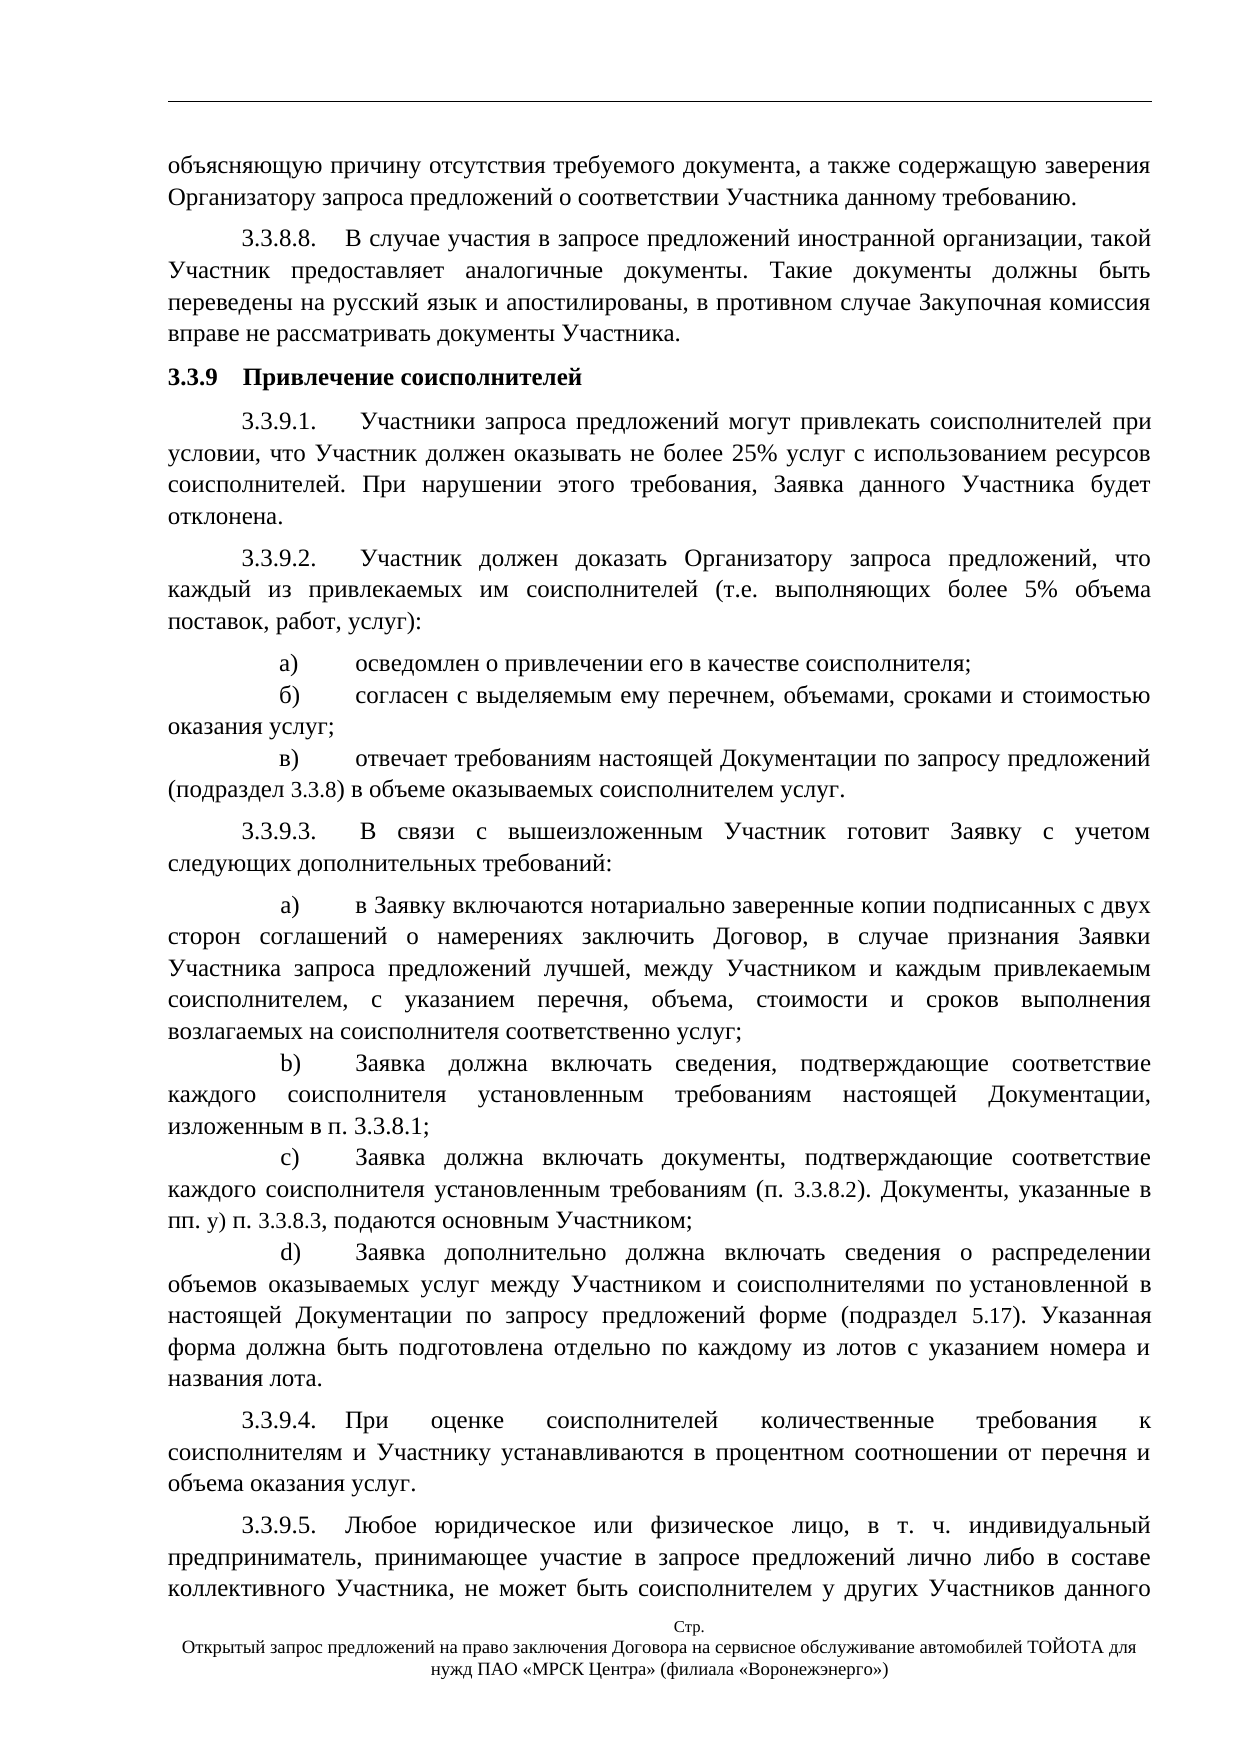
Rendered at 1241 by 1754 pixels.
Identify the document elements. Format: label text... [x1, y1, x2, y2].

subtitle Привлечение соисполнителей [168, 362, 1152, 391]
list осведомлен о привлечении его в качестве соисполнителя; [168, 648, 1152, 677]
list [168, 150, 1152, 210]
list В случае участия в запросе предложений иностранной организации, такой Участник предоставляет аналогичные документы. Такие документы должны быть переведены на русский язык и апостилированы, в противном случае Закупочная комиссия вправе не рассматривать документы Участника. [168, 223, 1152, 347]
list В связи с вышеизложенным Участник готовит Заявку с учетом следующих дополнительных требований: [168, 816, 1152, 877]
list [168, 1510, 1152, 1602]
list отвечает требованиям настоящей Документации по запросу предложений (подраздел 3.3.8) в объеме оказываемых соисполнителем услуг. [168, 743, 1152, 803]
list Участники запроса предложений могут привлекать соисполнителей при условии, что Участник должен оказывать не более 25% услуг c использованием ресурсов соисполнителей. При нарушении этого требования, Заявка данного Участника будет отклонена. [168, 406, 1152, 530]
list в Заявку включаются нотариально заверенные копии подписанных с двух сторон соглашений о намерениях заключить Договор, в случае признания Заявки Участника запроса предложений лучшей, между Участником и каждым привлекаемым соисполнителем, с указанием перечня, объема, стоимости и сроков выполнения возлагаемых на соисполнителя соответственно услуг; [168, 890, 1152, 1045]
list Заявка должна включать документы, подтверждающие соответствие каждого соисполнителя установленным требованиям (п. 3.3.8.2). Документы, указанные в пп. у) п. 3.3.8.3, подаются основным Участником; [168, 1142, 1152, 1234]
list Заявка должна включать сведения, подтверждающие соответствие каждого соисполнителя установленным требованиям настоящей Документации, изложенным в п. 3.3.8.1; [168, 1048, 1152, 1139]
list Участник должен доказать Организатору запроса предложений, что каждый из привлекаемых им соисполнителей (т.е. выполняющих более 5% объема поставок, работ, услуг): [168, 543, 1152, 635]
list согласен с выделяемым ему перечнем, объемами, сроками и стоимостью оказания услуг; [168, 680, 1152, 740]
list Заявка дополнительно должна включать сведения о распределении объемов оказываемых услуг между Участником и соисполнителями по установленной в настоящей Документации по запросу предложений форме (подраздел 5.17). Указанная форма должна быть подготовлена отдельно по каждому из лотов с указанием номера и названия лота. [168, 1237, 1152, 1392]
list При оценке соисполнителей количественные требования к соисполнителям и Участнику устанавливаются в процентном соотношении от перечня и объема оказания услуг. [168, 1405, 1152, 1497]
